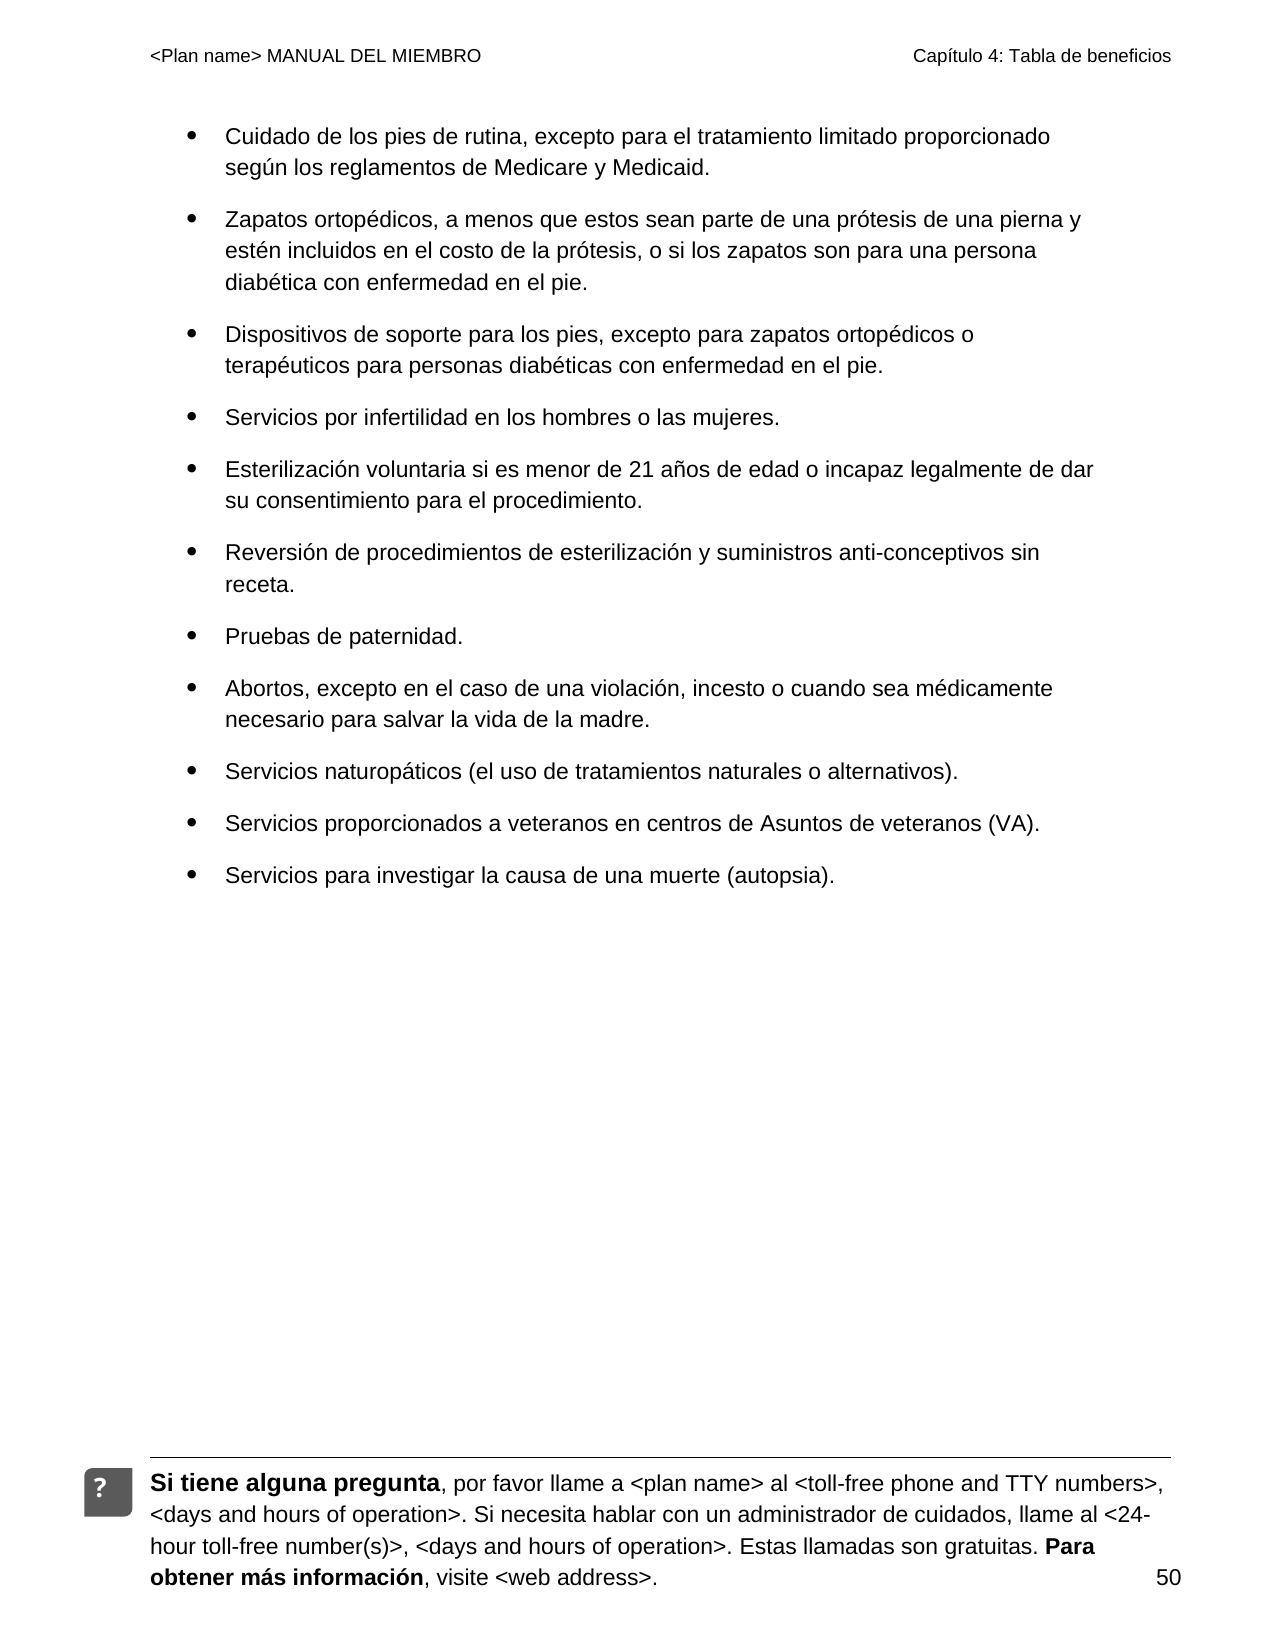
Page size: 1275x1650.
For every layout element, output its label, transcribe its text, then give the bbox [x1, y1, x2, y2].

text Reversión de procedimientos de esterilización y suministros anti-conceptivos sin receta. [187, 536, 1096, 598]
text Abortos, excepto en el caso de una violación, incesto o cuando sea médicamente necesario para salvar la vida de la madre. [187, 671, 1096, 734]
text Cuidado de los pies de rutina, excepto para el tratamiento limitado proporcionado según los reglamentos de Medicare y Medicaid. [187, 119, 1096, 182]
text Servicios por infertilidad en los hombres o las mujeres. [187, 400, 1096, 432]
text Servicios proporcionados a veteranos en centros de Asuntos de veteranos (VA). [187, 807, 1096, 838]
text Servicios para investigar la causa de una muerte (autopsia). [187, 859, 1096, 890]
text Pruebas de paternidad. [187, 619, 1096, 650]
text Dispositivos de soporte para los pies, excepto para zapatos ortopédicos o terapéuticos para personas diabéticas con enfermedad en el pie. [187, 317, 1096, 379]
text Zapatos ortopédicos, a menos que estos sean parte de una prótesis de una pierna y estén incluidos en el costo de la prótesis, o si los zapatos son para una persona diabética con enfermedad en el pie. [187, 202, 1096, 296]
text Esterilización voluntaria si es menor de 21 años de edad o incapaz legalmente de dar su consentimiento para el procedimiento. [187, 452, 1096, 515]
text Servicios naturopáticos (el uso de tratamientos naturales o alternativos). [187, 754, 1096, 786]
